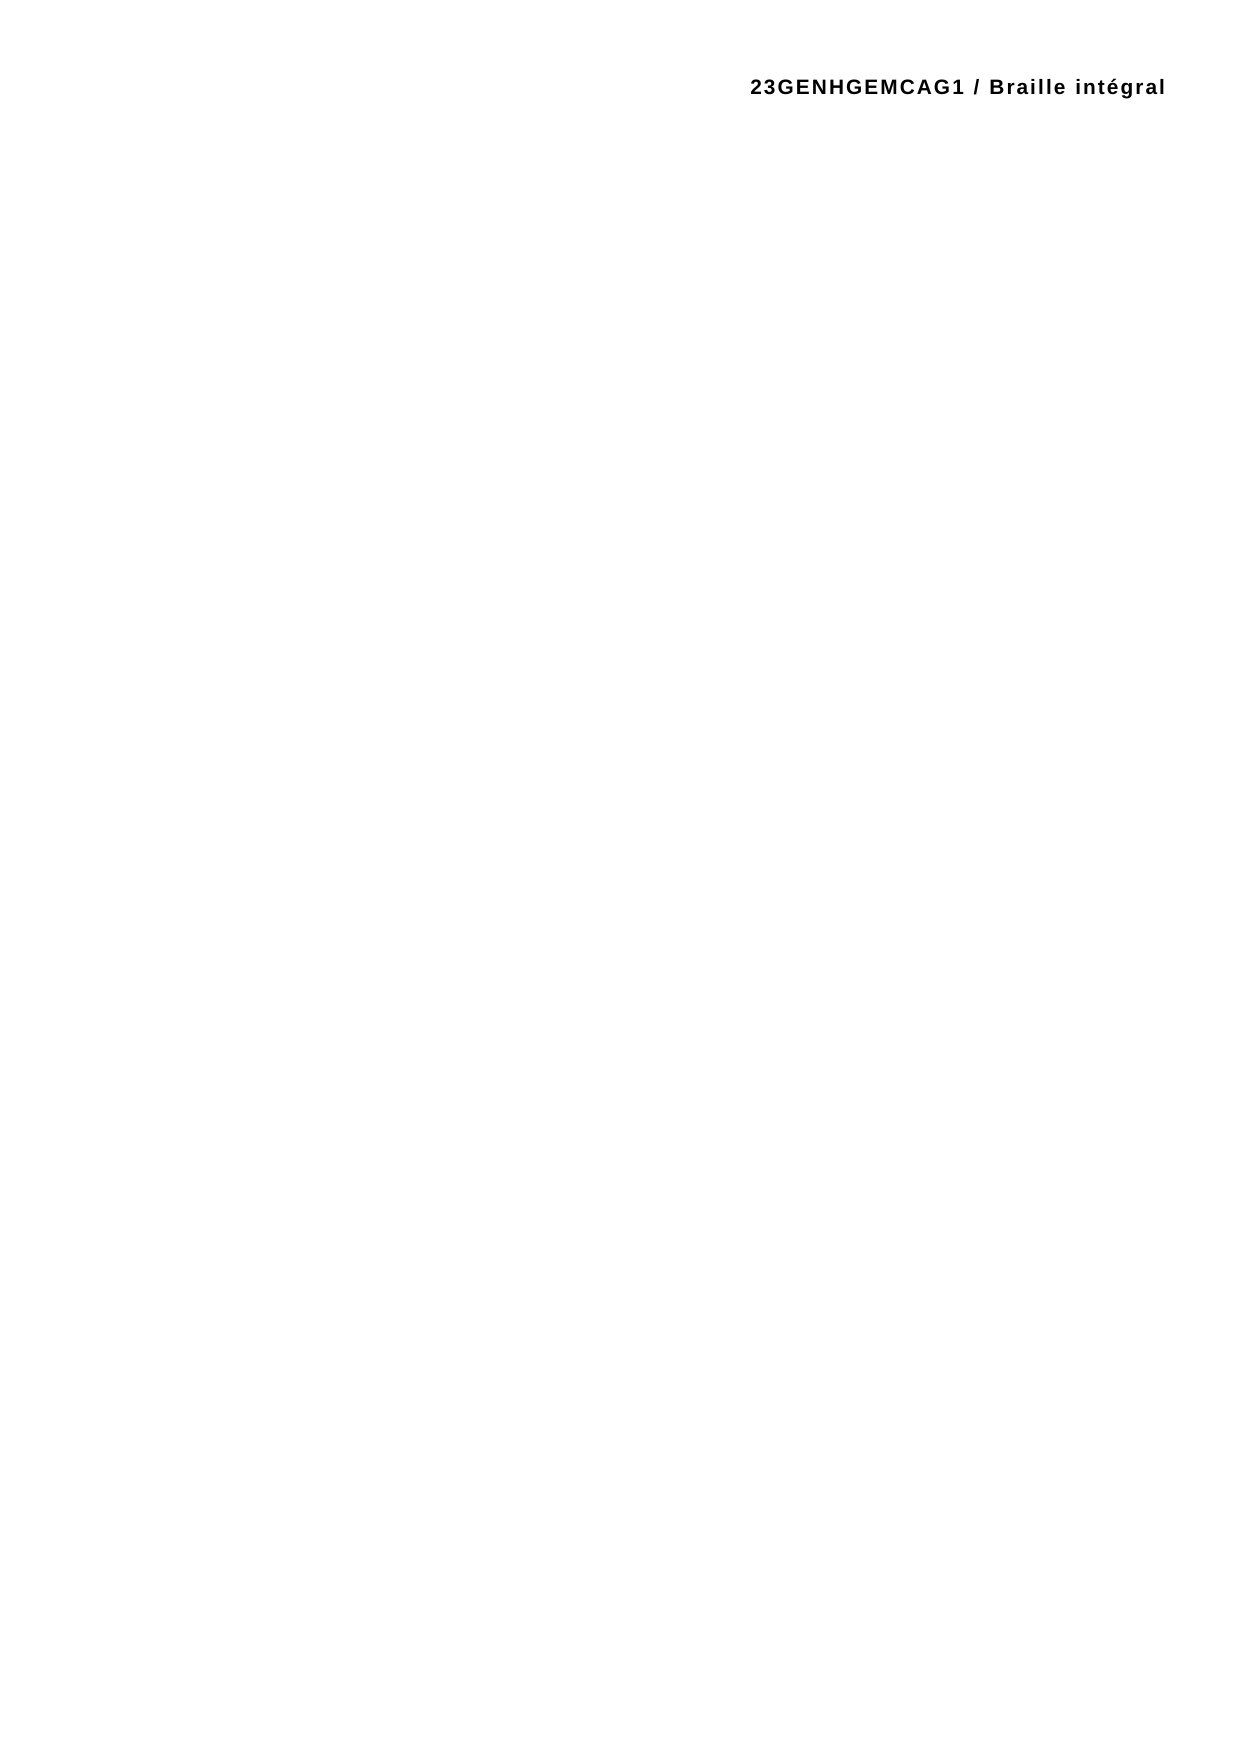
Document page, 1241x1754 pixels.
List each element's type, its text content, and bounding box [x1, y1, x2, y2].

text 23GENHGEMCAG1 / Braille intégral [45, 75, 1165, 99]
